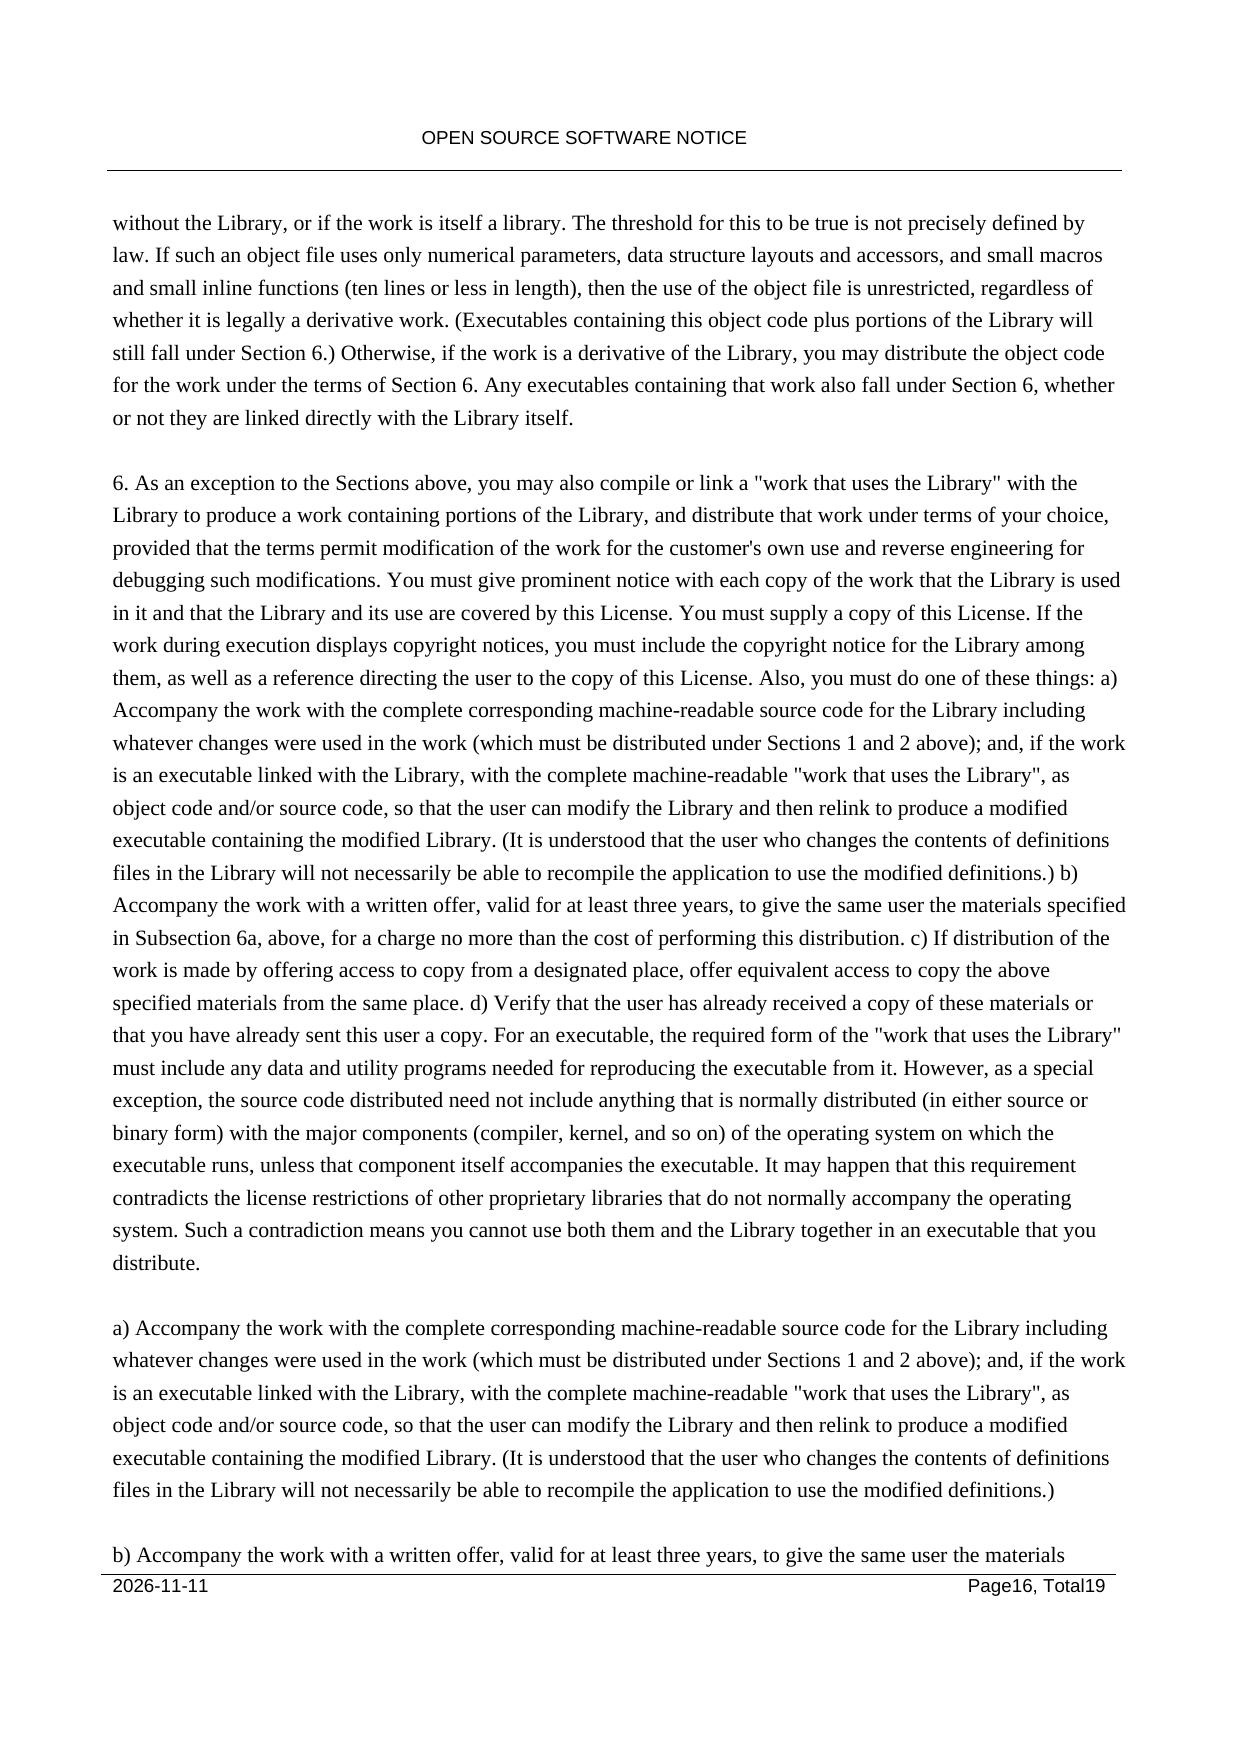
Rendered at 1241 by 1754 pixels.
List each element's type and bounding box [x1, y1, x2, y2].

text [112, 206, 1128, 1571]
